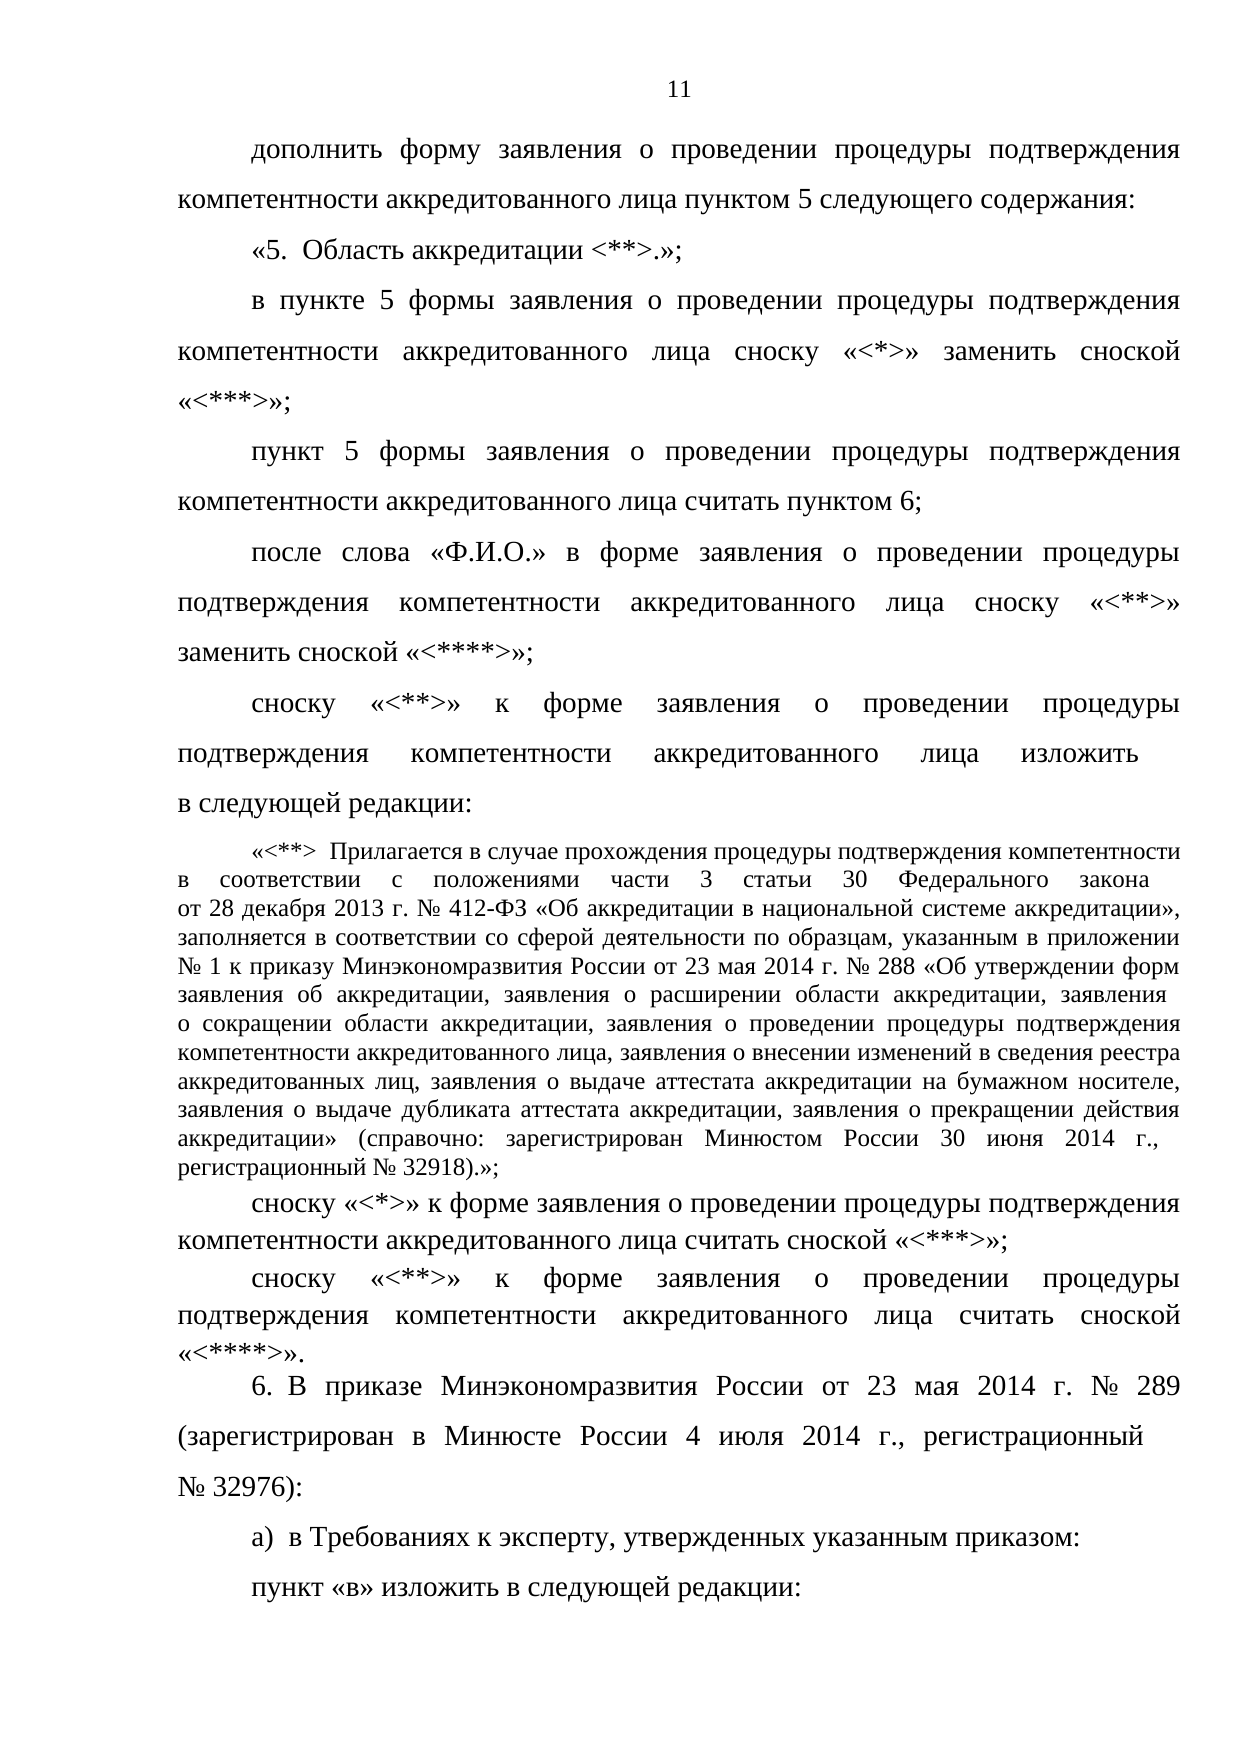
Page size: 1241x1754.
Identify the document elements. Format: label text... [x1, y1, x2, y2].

text сноску «<**>» к форме заявления о проведении процедуры подтверждения компетентности аккредитованного лица считать сноской «<****>». [177, 1256, 1181, 1368]
text «<**> Прилагается в случае прохождения процедуры подтверждения компетентности в соответствии с положениями части 3 статьи 30 Федерального закона от 28 декабря 2013 г. № 412-ФЗ «Об аккредитации в национальной системе аккредитации», заполняется в соответствии со сферой деятельности по образцам, указанным в приложении № 1 к приказу Минэкономразвития России от 23 мая 2014 г. № 288 «Об утверждении форм заявления об аккредитации, заявления о расширении области аккредитации, заявления о сокращении области аккредитации, заявления о проведении процедуры подтверждения компетентности аккредитованного лица, заявления о внесении изменений в сведения реестра аккредитованных лиц, заявления о выдаче аттестата аккредитации на бумажном носителе, заявления о выдаче дубликата аттестата аккредитации, заявления о прекращении действия аккредитации» (справочно: зарегистрирован Минюстом России 30 июня 2014 г., регистрационный № 32918).»; [177, 836, 1181, 1181]
text 6. В приказе Минэкономразвития России от 23 мая 2014 г. № 289 (зарегистрирован в Минюсте России 4 июля 2014 г., регистрационный № 32976): [177, 1368, 1181, 1502]
text пункт «в» изложить в следующей редакции: [177, 1569, 1181, 1603]
text «5. Область аккредитации <**>.»; [177, 232, 1181, 266]
text пункт 5 формы заявления о проведении процедуры подтверждения компетентности аккредитованного лица считать пунктом 6; [177, 433, 1181, 517]
text в пункте 5 формы заявления о проведении процедуры подтверждения компетентности аккредитованного лица сноску «<*>» заменить сноской «<***>»; [177, 282, 1181, 416]
text после слова «Ф.И.О.» в форме заявления о проведении процедуры подтверждения компетентности аккредитованного лица сноску «<**>» заменить сноской «<****>»; [177, 534, 1181, 668]
text сноску «<**>» к форме заявления о проведении процедуры подтверждения компетентности аккредитованного лица изложить в следующей редакции: [177, 685, 1181, 819]
text сноску «<*>» к форме заявления о проведении процедуры подтверждения компетентности аккредитованного лица считать сноской «<***>»; [177, 1181, 1181, 1256]
text а) в Требованиях к эксперту, утвержденных указанным приказом: [177, 1519, 1181, 1553]
text дополнить форму заявления о проведении процедуры подтверждения компетентности аккредитованного лица пунктом 5 следующего содержания: [177, 131, 1181, 215]
